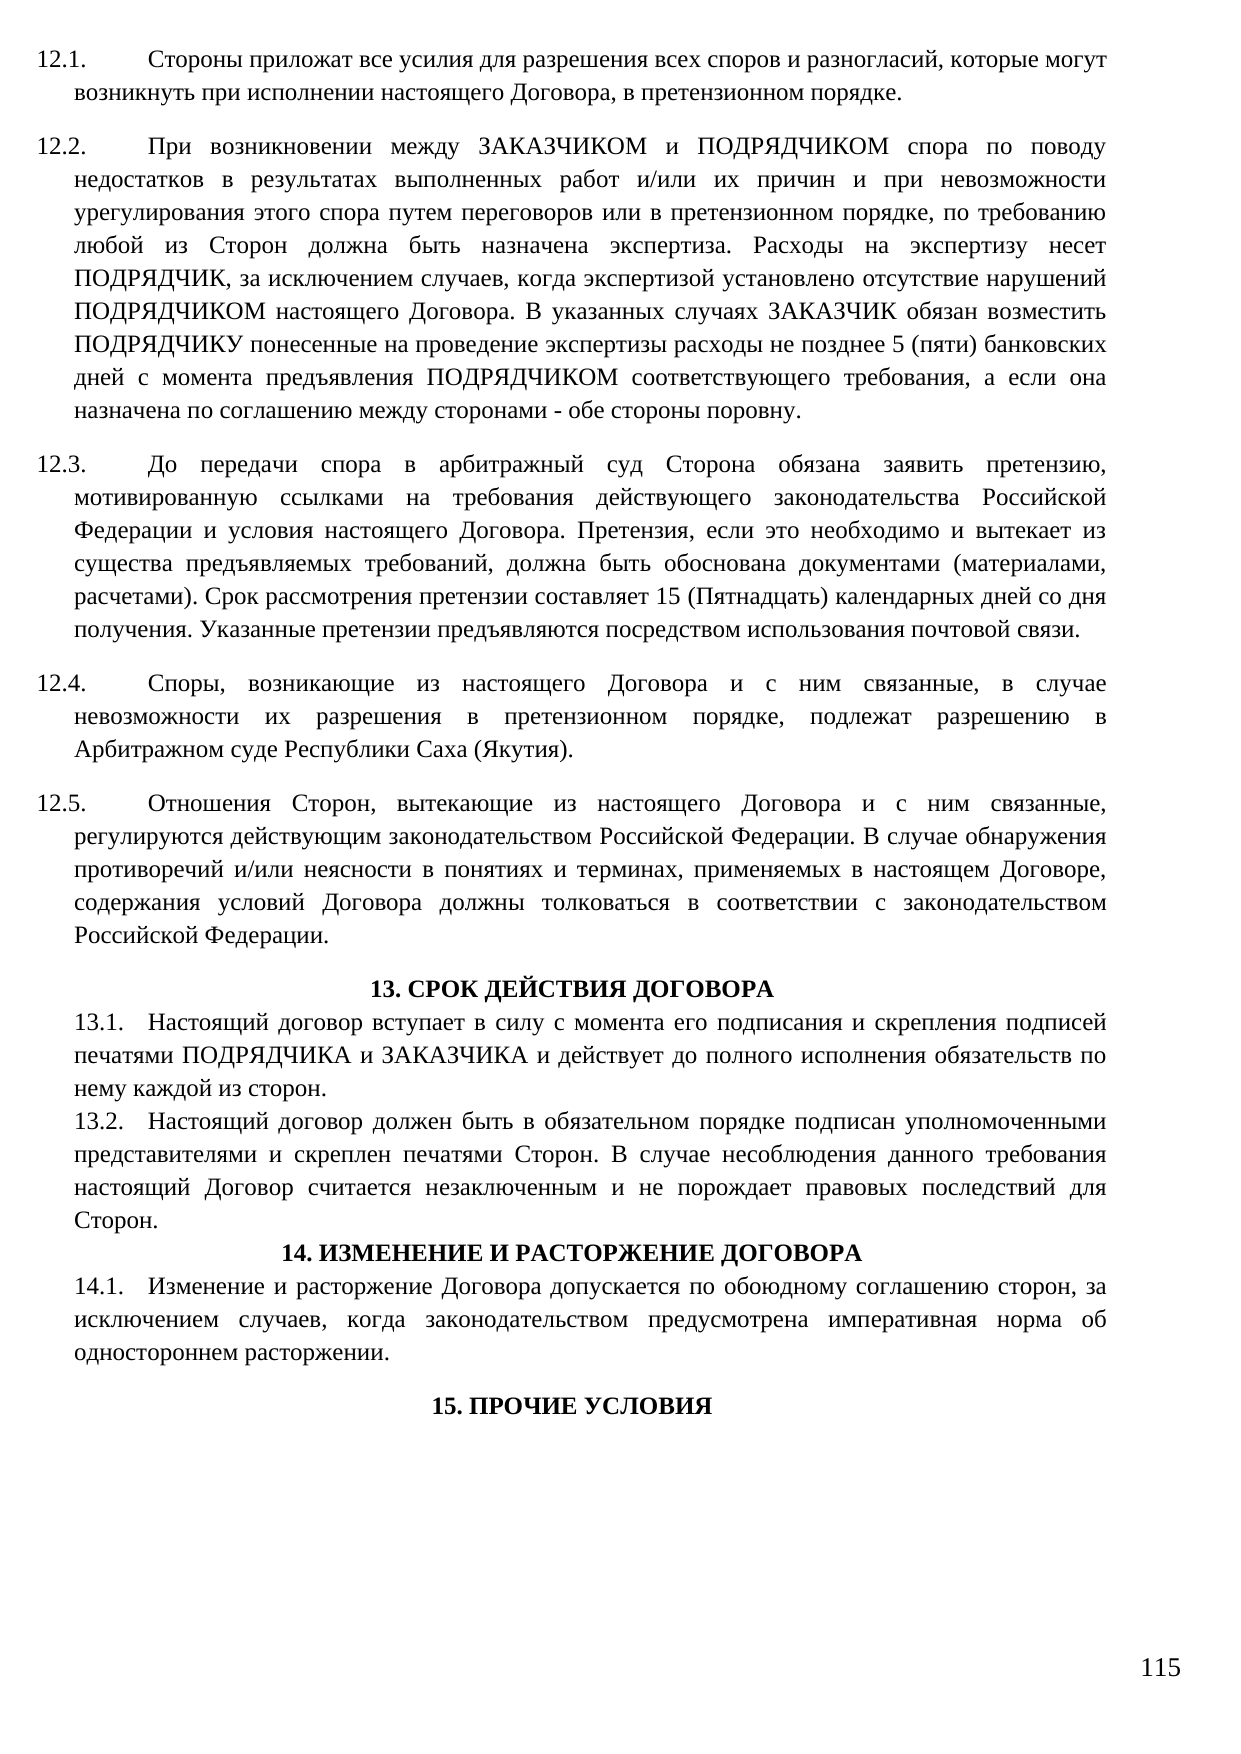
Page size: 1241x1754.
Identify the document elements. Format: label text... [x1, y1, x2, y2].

list СРОК ДЕЙСТВИЯ ДОГОВОРА [36, 974, 1107, 1003]
list Споры, возникающие из настоящего Договора и с ним связанные, в случае невозможности их разрешения в претензионном порядке, подлежат разрешению в Арбитражном суде Республики Саха (Якутия). [36, 668, 1107, 763]
list Настоящий договор вступает в силу с момента его подписания и скрепления подписей печатями ПОДРЯДЧИКА и ЗАКАЗЧИКА и действует до полного исполнения обязательств по нему каждой из сторон. [74, 1007, 1107, 1102]
list Настоящий договор должен быть в обязательном порядке подписан уполномоченными представителями и скреплен печатями Сторон. В случае несоблюдения данного требования настоящий Договор считается незаключенным и не порождает правовых последствий для Сторон. [74, 1106, 1107, 1234]
list Отношения Сторон, вытекающие из настоящего Договора и с ним связанные, регулируются действующим законодательством Российской Федерации. В случае обнаружения противоречий и/или неясности в понятиях и терминах, применяемых в настоящем Договоре, содержания условий Договора должны толковаться в соответствии с законодательством Российской Федерации. [36, 788, 1107, 949]
list При возникновении между ЗАКАЗЧИКОМ и ПОДРЯДЧИКОМ спора по поводу недостатков в результатах выполненных работ и/или их причин и при невозможности урегулирования этого спора путем переговоров или в претензионном порядке, по требованию любой из Сторон должна быть назначена экспертиза. Расходы на экспертизу несет ПОДРЯДЧИК, за исключением случаев, когда экспертизой установлено отсутствие нарушений ПОДРЯДЧИКОМ настоящего Договора. В указанных случаях ЗАКАЗЧИК обязан возместить ПОДРЯДЧИКУ понесенные на проведение экспертизы расходы не позднее 5 (пяти) банковских дней с момента предъявления ПОДРЯДЧИКОМ соответствующего требования, а если она назначена по соглашению между сторонами - обе стороны поровну. [36, 131, 1107, 424]
list Изменение и расторжение Договора допускается по обоюдному соглашению сторон, за исключением случаев, когда законодательством предусмотрена императивная норма об одностороннем расторжении. [74, 1271, 1107, 1366]
list Стороны приложат все усилия для разрешения всех споров и разногласий, которые могут возникнуть при исполнении настоящего Договора, в претензионном порядке. [36, 44, 1107, 106]
list ИЗМЕНЕНИЕ И РАСТОРЖЕНИЕ ДОГОВОРА [36, 1238, 1107, 1267]
list До передачи спора в арбитражный суд Сторона обязана заявить претензию, мотивированную ссылками на требования действующего законодательства Российской Федерации и условия настоящего Договора. Претензия, если это необходимо и вытекает из существа предъявляемых требований, должна быть обоснована документами (материалами, расчетами). Срок рассмотрения претензии составляет 15 (Пятнадцать) календарных дней со дня получения. Указанные претензии предъявляются посредством использования почтовой связи. [36, 449, 1107, 643]
list ПРОЧИЕ УСЛОВИЯ [36, 1391, 1107, 1420]
